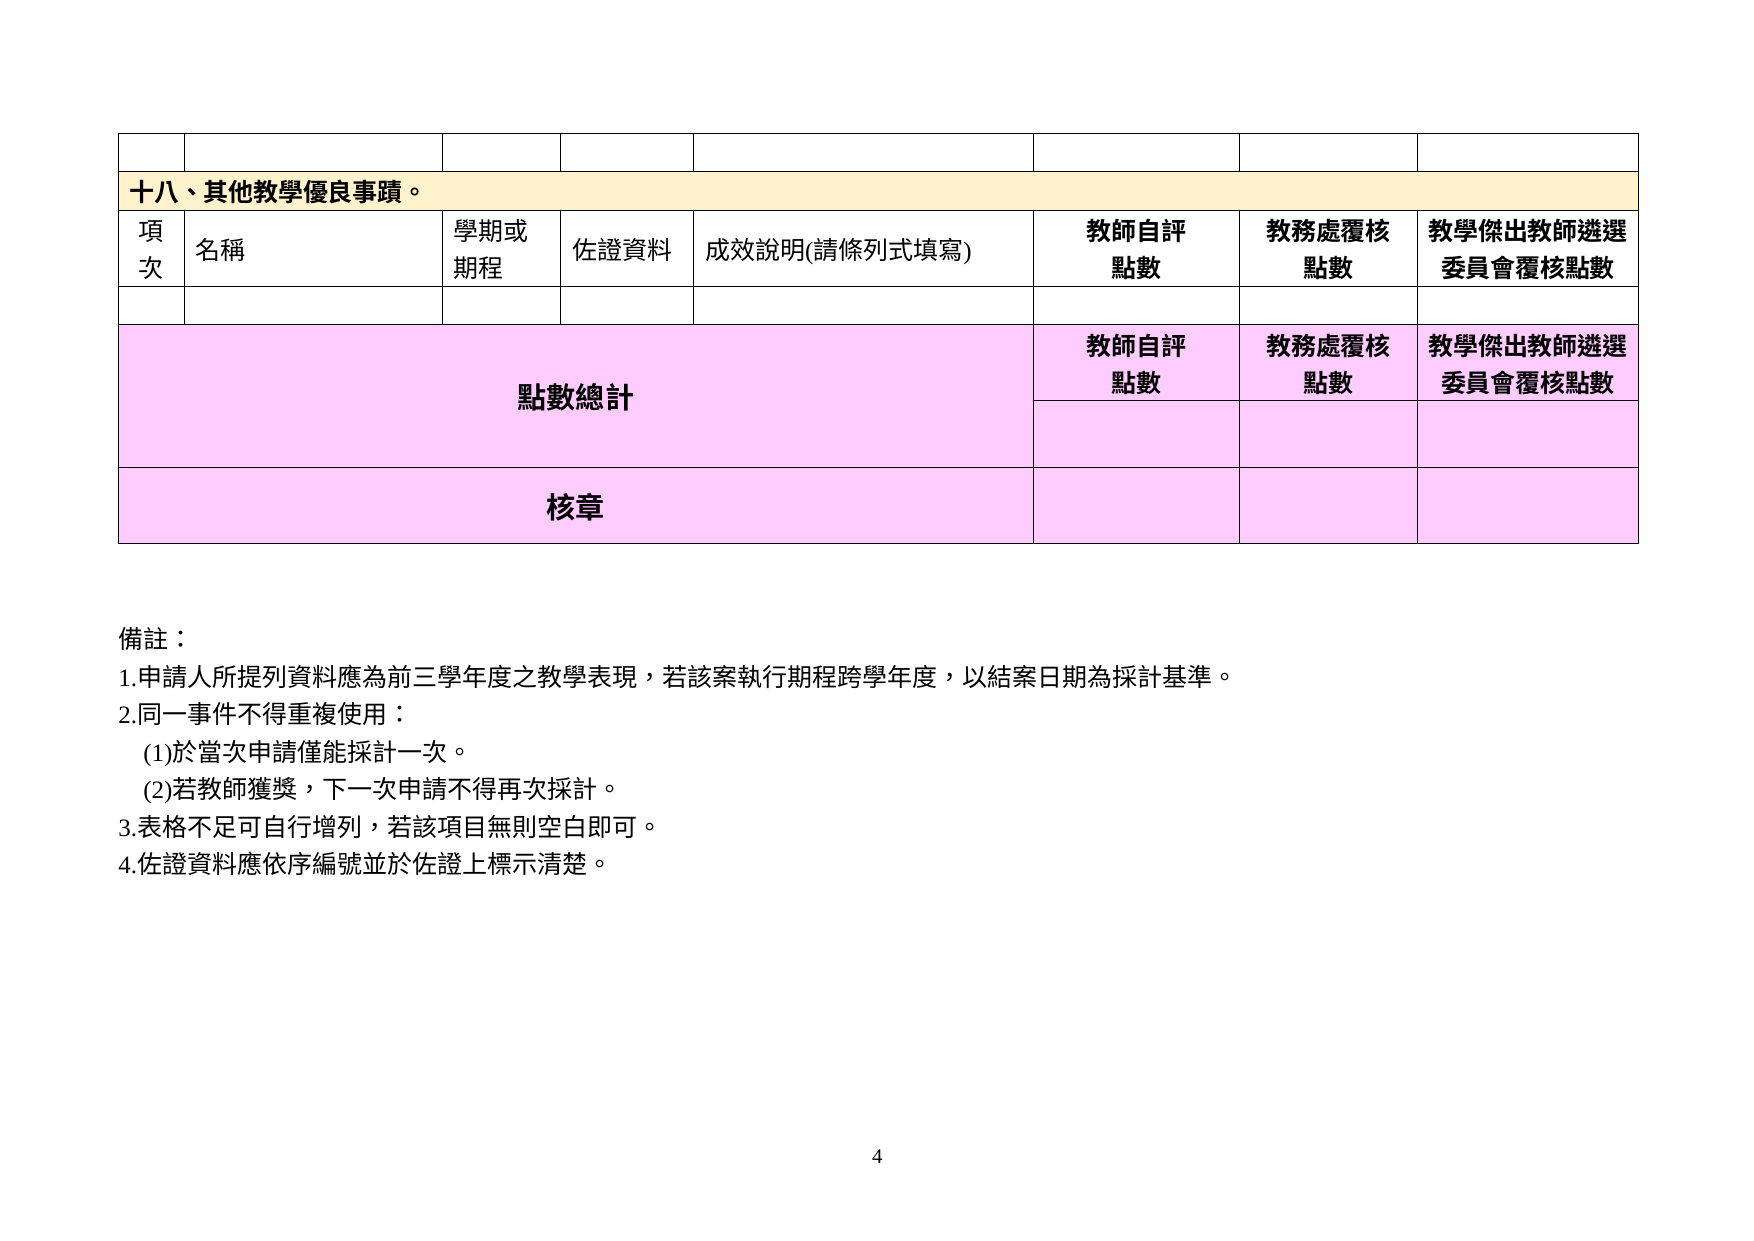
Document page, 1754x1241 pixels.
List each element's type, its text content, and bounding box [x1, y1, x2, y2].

table_cell [1418, 134, 1638, 171]
table_cell 教師自評 點數 [1034, 211, 1239, 286]
text 4.佐證資料應依序編號並於佐證上標示清楚。 [118, 844, 1636, 881]
table_cell [561, 287, 693, 324]
table_cell 教務處覆核 點數 [1240, 325, 1417, 400]
table_cell [694, 287, 1033, 324]
table_cell [1240, 401, 1417, 467]
table_cell [694, 134, 1033, 171]
table_cell [1240, 468, 1417, 543]
table_cell 教學傑出教師遴選委員會覆核點數 [1418, 211, 1638, 286]
text (2)若教師獲獎，下一次申請不得再次採計。 [143, 769, 1636, 806]
table_cell [1034, 401, 1239, 467]
table_cell [119, 287, 184, 324]
table_cell [561, 134, 693, 171]
table_cell 項次 [119, 211, 184, 286]
text 2.同一事件不得重複使用： [118, 694, 1636, 731]
table_cell [443, 134, 560, 171]
table_cell [185, 134, 442, 171]
text (1)於當次申請僅能採計一次。 [143, 731, 1636, 769]
table_cell [119, 134, 184, 171]
table_cell 十八、其他教學優良事蹟。 [119, 172, 1638, 210]
table_cell [185, 287, 442, 324]
table_cell [1034, 134, 1239, 171]
table_cell [1034, 287, 1239, 324]
table_cell [1034, 468, 1239, 543]
table_cell [1418, 287, 1638, 324]
text 3.表格不足可自行增列，若該項目無則空白即可。 [118, 806, 1636, 844]
table_cell [1240, 134, 1417, 171]
text 1.申請人所提列資料應為前三學年度之教學表現，若該案執行期程跨學年度，以結案日期為採計基準。 [118, 656, 1636, 694]
table_cell 佐證資料 [561, 211, 693, 286]
table_cell [443, 287, 560, 324]
table_cell [1418, 468, 1638, 543]
table_cell 核章 [119, 468, 1033, 543]
table_cell 教務處覆核 點數 [1240, 211, 1417, 286]
text 備註： [118, 619, 1636, 656]
table_cell 教學傑出教師遴選委員會覆核點數 [1418, 325, 1638, 400]
table_cell 名稱 [185, 211, 442, 286]
table_cell [1240, 287, 1417, 324]
table_cell 學期或期程 [443, 211, 560, 286]
table_cell 成效說明(請條列式填寫) [694, 211, 1033, 286]
table_cell 教師自評 點數 [1034, 325, 1239, 400]
table_cell 點數總計 [119, 325, 1033, 467]
table_cell [1418, 401, 1638, 467]
